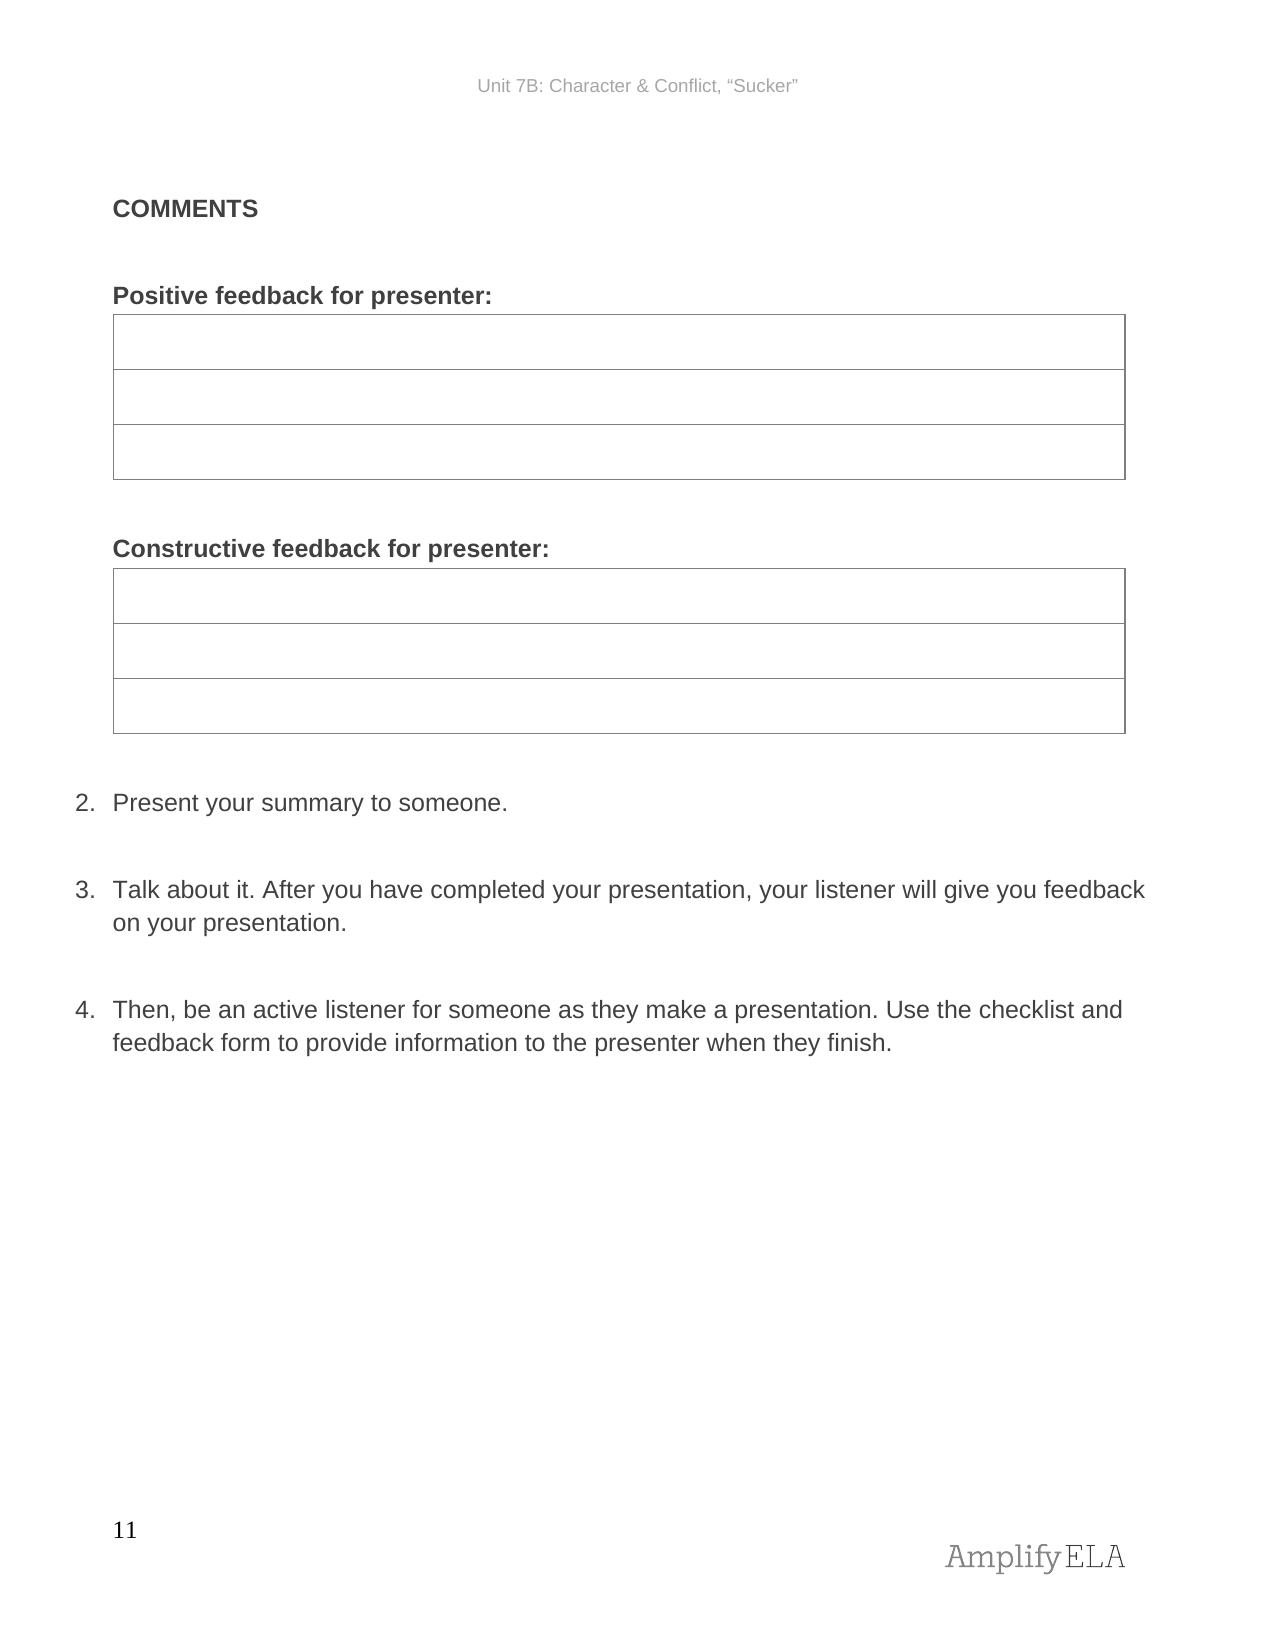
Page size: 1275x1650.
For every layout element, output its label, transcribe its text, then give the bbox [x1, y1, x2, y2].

table_cell [114, 679, 1124, 733]
table_header [114, 315, 1124, 369]
table_header [114, 569, 1124, 623]
text Then, be an active listener for someone as they make a presentation. Use the checklist and feedback form to provide information to the presenter when they finish. [75, 995, 1162, 1057]
table_cell [114, 425, 1124, 479]
text COMMENTS [112, 193, 1122, 222]
table_cell [114, 370, 1124, 424]
text Positive feedback for presenter: [112, 281, 1122, 309]
text Talk about it. After you have completed your presentation, your listener will give you feedback on your presentation. [75, 875, 1162, 937]
text Constructive feedback for presenter: [112, 534, 1122, 563]
table_cell [114, 624, 1124, 678]
text Present your summary to someone. [75, 788, 1162, 817]
picture [945, 1544, 1125, 1575]
